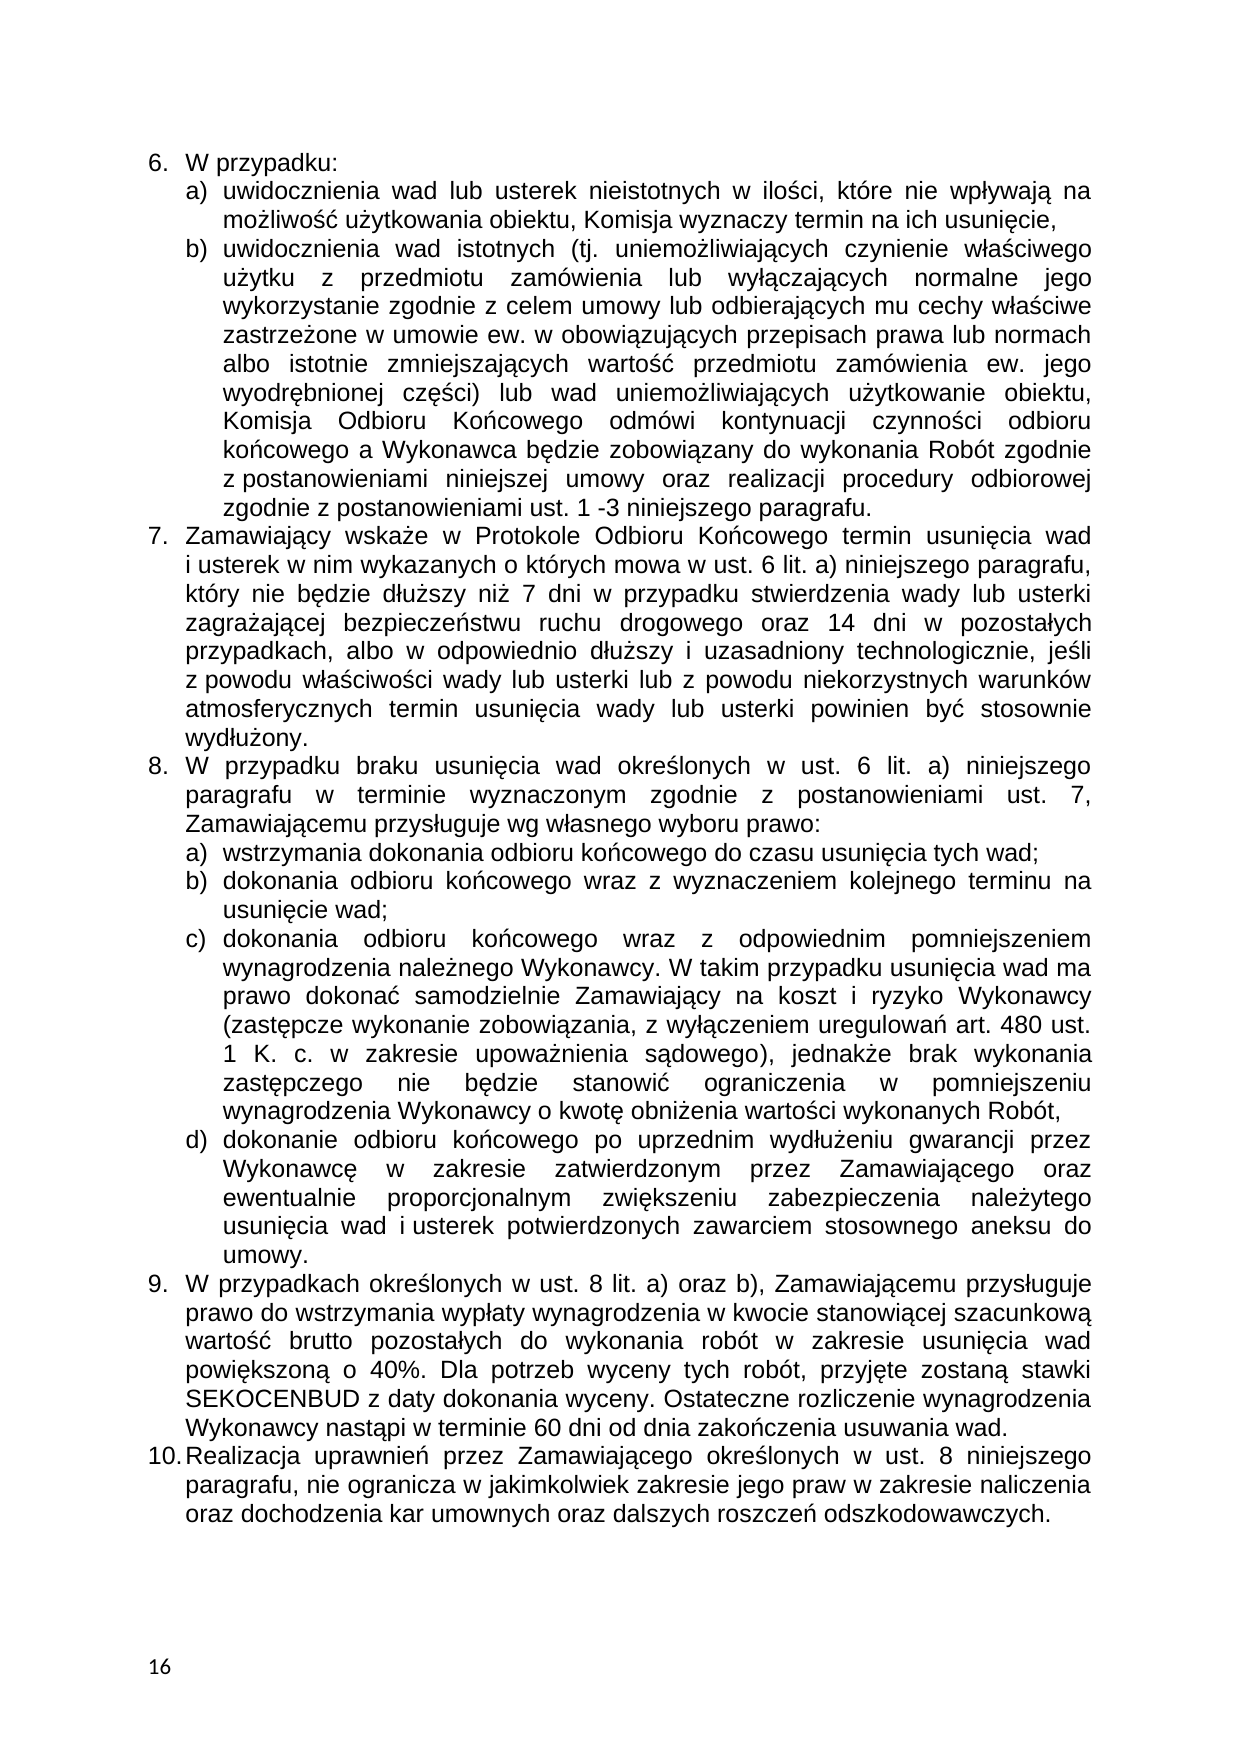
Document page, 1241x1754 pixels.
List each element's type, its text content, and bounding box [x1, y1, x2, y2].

list dokonanie odbioru końcowego po uprzednim wydłużeniu gwarancji przez Wykonawcę w zakresie zatwierdzonym przez Zamawiającego oraz ewentualnie proporcjonalnym zwiększeniu zabezpieczenia należytego usunięcia wad i usterek potwierdzonych zawarciem stosownego aneksu do umowy. [185, 1125, 1093, 1269]
list W przypadkach określonych w ust. 8 lit. a) oraz b), Zamawiającemu przysługuje prawo do wstrzymania wypłaty wynagrodzenia w kwocie stanowiącej szacunkową wartość brutto pozostałych do wykonania robót w zakresie usunięcia wad powiększoną o 40%. Dla potrzeb wyceny tych robót, przyjęte zostaną stawki SEKOCENBUD z daty dokonania wyceny. Ostateczne rozliczenie wynagrodzenia Wykonawcy nastąpi w terminie 60 dni od dnia zakończenia usuwania wad. [148, 1269, 1093, 1441]
list wstrzymania dokonania odbioru końcowego do czasu usunięcia tych wad; [185, 838, 1093, 866]
list dokonania odbioru końcowego wraz z wyznaczeniem kolejnego terminu na usunięcie wad; [185, 866, 1093, 924]
list uwidocznienia wad istotnych (tj. uniemożliwiających czynienie właściwego użytku z przedmiotu zamówienia lub wyłączających normalne jego wykorzystanie zgodnie z celem umowy lub odbierających mu cechy właściwe zastrzeżone w umowie ew. w obowiązujących przepisach prawa lub normach albo istotnie zmniejszających wartość przedmiotu zamówienia ew. jego wyodrębnionej części) lub wad uniemożliwiających użytkowanie obiektu, Komisja Odbioru Końcowego odmówi kontynuacji czynności odbioru końcowego a Wykonawca będzie zobowiązany do wykonania Robót zgodnie z postanowieniami niniejszej umowy oraz realizacji procedury odbiorowej zgodnie z postanowieniami ust. 1 -3 niniejszego paragrafu. [185, 234, 1093, 521]
list Realizacja uprawnień przez Zamawiającego określonych w ust. 8 niniejszego paragrafu, nie ogranicza w jakimkolwiek zakresie jego praw w zakresie naliczenia oraz dochodzenia kar umownych oraz dalszych roszczeń odszkodowawczych. [148, 1441, 1093, 1528]
list dokonania odbioru końcowego wraz z odpowiednim pomniejszeniem wynagrodzenia należnego Wykonawcy. W takim przypadku usunięcia wad ma prawo dokonać samodzielnie Zamawiający na koszt i ryzyko Wykonawcy (zastępcze wykonanie zobowiązania, z wyłączeniem uregulowań art. 480 ust. 1 K. c. w zakresie upoważnienia sądowego), jednakże brak wykonania zastępczego nie będzie stanowić ograniczenia w pomniejszeniu wynagrodzenia Wykonawcy o kwotę obniżenia wartości wykonanych Robót, [185, 924, 1093, 1125]
list W przypadku: [148, 148, 1093, 176]
list Zamawiający wskaże w Protokole Odbioru Końcowego termin usunięcia wad i usterek w nim wykazanych o których mowa w ust. 6 lit. a) niniejszego paragrafu, który nie będzie dłuższy niż 7 dni w przypadku stwierdzenia wady lub usterki zagrażającej bezpieczeństwu ruchu drogowego oraz 14 dni w pozostałych przypadkach, albo w odpowiednio dłuższy i uzasadniony technologicznie, jeśli z powodu właściwości wady lub usterki lub z powodu niekorzystnych warunków atmosferycznych termin usunięcia wady lub usterki powinien być stosownie wydłużony. [148, 521, 1093, 751]
list uwidocznienia wad lub usterek nieistotnych w ilości, które nie wpływają na możliwość użytkowania obiektu, Komisja wyznaczy termin na ich usunięcie, [185, 176, 1093, 234]
list W przypadku braku usunięcia wad określonych w ust. 6 lit. a) niniejszego paragrafu w terminie wyznaczonym zgodnie z postanowieniami ust. 7, Zamawiającemu przysługuje wg własnego wyboru prawo: [148, 751, 1093, 838]
